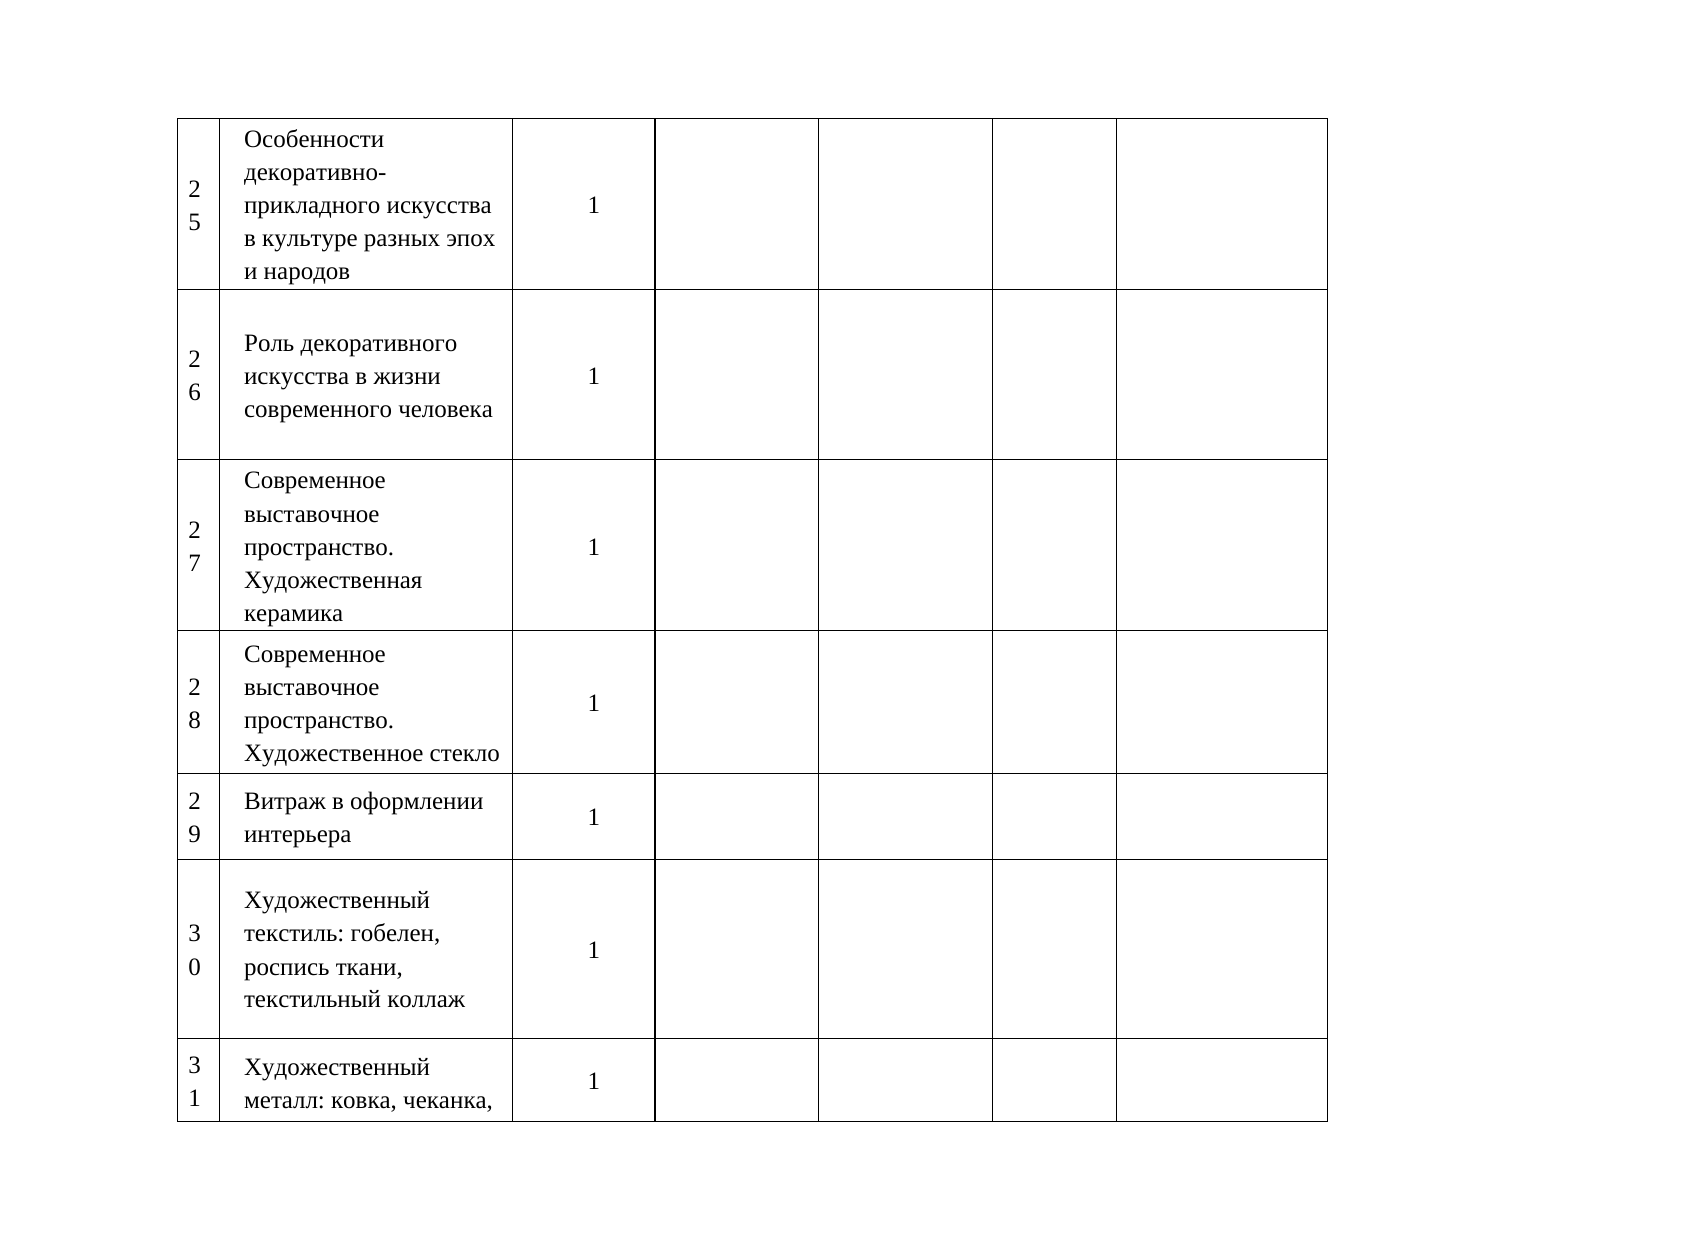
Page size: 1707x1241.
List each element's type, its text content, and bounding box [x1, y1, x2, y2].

table_cell [656, 860, 818, 1038]
table_cell 30 [178, 860, 219, 1038]
table_cell Роль декоративного искусства в жизни современного человека [220, 290, 512, 459]
table_cell [656, 119, 818, 289]
table_cell 25 [178, 119, 219, 289]
table_cell [1117, 290, 1327, 459]
table_cell [1117, 1039, 1327, 1121]
table_cell [993, 119, 1116, 289]
table_cell [819, 290, 992, 459]
table_cell [656, 460, 818, 630]
table_cell [993, 290, 1116, 459]
table_cell [656, 631, 818, 772]
table_cell 1 [513, 860, 654, 1038]
table_cell [656, 1039, 818, 1121]
table_cell Особенности декоративно-прикладного искусства в культуре разных эпох и народов [220, 119, 512, 289]
table_cell [993, 631, 1116, 772]
table_cell [819, 119, 992, 289]
table_cell 1 [513, 119, 654, 289]
table_cell [819, 860, 992, 1038]
table_cell [819, 460, 992, 630]
table_cell Художественный текстиль: гобелен, роспись ткани, текстильный коллаж [220, 860, 512, 1038]
table_cell 26 [178, 290, 219, 459]
table_cell [1117, 119, 1327, 289]
table_cell [819, 1039, 992, 1121]
table_cell 1 [513, 774, 654, 858]
table_cell [1117, 860, 1327, 1038]
table_cell 1 [513, 631, 654, 772]
table_cell 29 [178, 774, 219, 858]
table_cell [993, 774, 1116, 858]
table_cell [993, 1039, 1116, 1121]
table_cell [1117, 460, 1327, 630]
table_cell [993, 460, 1116, 630]
table_cell [819, 631, 992, 772]
table_cell Современное выставочное пространство. Художественная керамика [220, 460, 512, 630]
table_cell [1117, 774, 1327, 858]
table_cell 1 [513, 290, 654, 459]
table_cell 28 [178, 631, 219, 772]
table_cell 1 [513, 460, 654, 630]
table_cell [656, 290, 818, 459]
table_cell 31 [178, 1039, 219, 1121]
table_cell [819, 774, 992, 858]
table_cell [656, 774, 818, 858]
table_cell [993, 860, 1116, 1038]
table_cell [220, 1039, 512, 1121]
table_cell 27 [178, 460, 219, 630]
table_cell 1 [513, 1039, 654, 1121]
table_cell Современное выставочное пространство. Художественное стекло [220, 631, 512, 772]
table_cell [1117, 631, 1327, 772]
table_cell Витраж в оформлении интерьера [220, 774, 512, 858]
